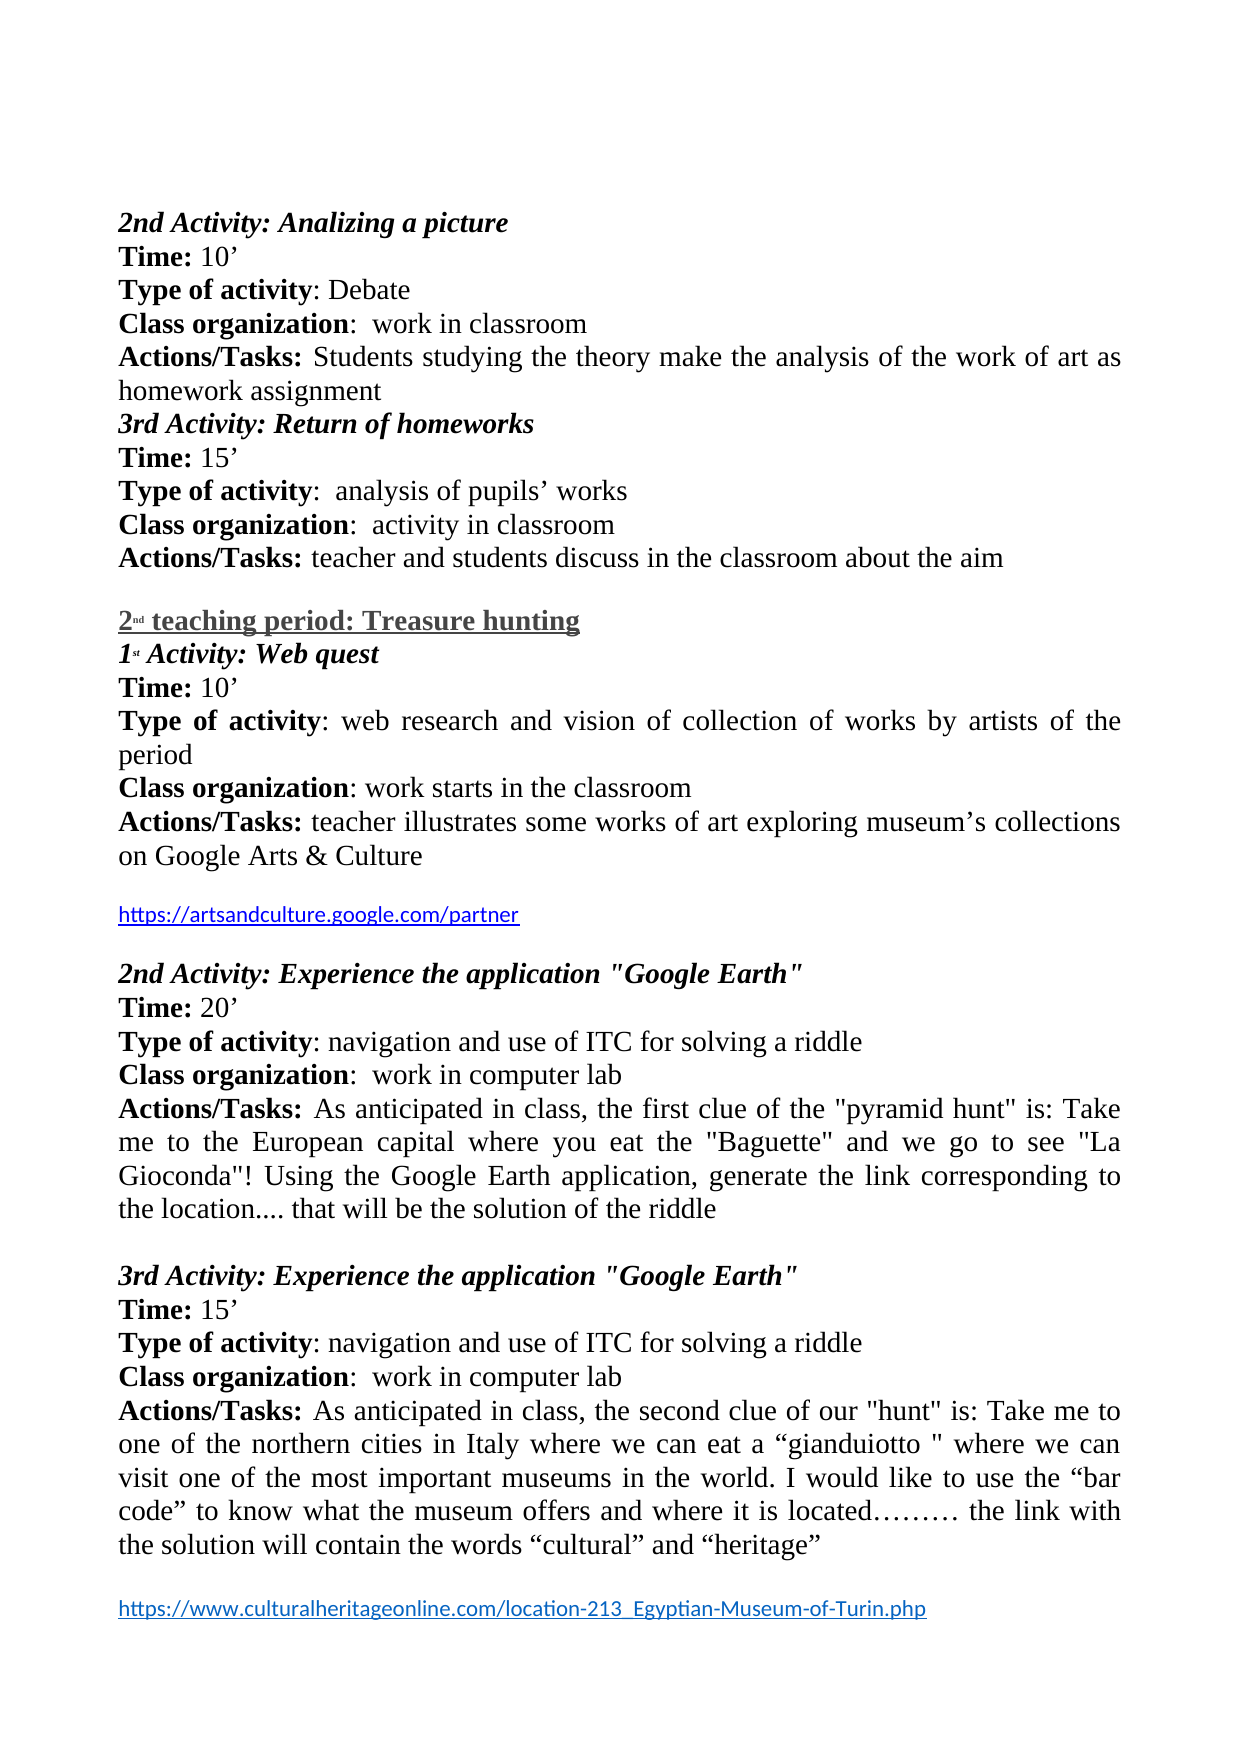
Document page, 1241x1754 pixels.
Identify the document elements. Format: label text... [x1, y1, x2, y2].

text 3rd Activity: Return of homeworks [118, 406, 1122, 440]
text Type of activity: web research and vision of collection of works by artists of the period [118, 703, 1122, 771]
text Time: 15’ [118, 1292, 1122, 1326]
text Type of activity: navigation and use of ITC for solving a riddle [118, 1024, 1122, 1057]
text 2nd teaching period: Treasure hunting [118, 603, 1122, 636]
text 1st Activity: Web quest [118, 636, 1122, 670]
text Class organization: work in computer lab [118, 1057, 1122, 1091]
text Class organization: work in computer lab [118, 1359, 1122, 1393]
text Time: 10’ [118, 239, 1122, 272]
text Time: 15’ [118, 440, 1122, 473]
text Actions/Tasks: teacher illustrates some works of art exploring museum’s collections on Google Arts & Culture [118, 804, 1122, 871]
text 2nd Activity: Analizing a picture [118, 205, 1122, 239]
text Type of activity: Debate [118, 272, 1122, 306]
text https://artsandculture.google.com/partner [118, 900, 1122, 928]
text Actions/Tasks: Students studying the theory make the analysis of the work of art as homework assignment [118, 339, 1122, 406]
text https://www.culturalheritageonline.com/location-213_Egyptian-Museum-of-Turin.php [118, 1594, 1122, 1622]
text Actions/Tasks: As anticipated in class, the first clue of the "pyramid hunt" is: Take me to the European capital where you eat the "Baguette" and we go to see "La Gioconda"! Using the Google Earth application, generate the link corresponding to the location.... that will be the solution of the riddle [118, 1091, 1122, 1225]
text Actions/Tasks: teacher and students discuss in the classroom about the aim [118, 541, 1122, 574]
text 3rd Activity: Experience the application "Google Earth" [118, 1258, 1122, 1292]
text Class organization: work in classroom [118, 306, 1122, 339]
text 2nd Activity: Experience the application "Google Earth" [118, 957, 1122, 990]
text Time: 20’ [118, 990, 1122, 1024]
text Type of activity: analysis of pupils’ works [118, 473, 1122, 507]
text Type of activity: navigation and use of ITC for solving a riddle [118, 1326, 1122, 1359]
text Class organization: activity in classroom [118, 507, 1122, 541]
text Class organization: work starts in the classroom [118, 771, 1122, 804]
text Actions/Tasks: As anticipated in class, the second clue of our "hunt" is: Take me to one of the northern cities in Italy where we can eat a “gianduiotto " where we can visit one of the most important museums in the world. I would like to use the “bar code” to know what the museum offers and where it is located……… the link with the solution will contain the words “cultural” and “heritage” [118, 1393, 1122, 1560]
text Time: 10’ [118, 670, 1122, 703]
